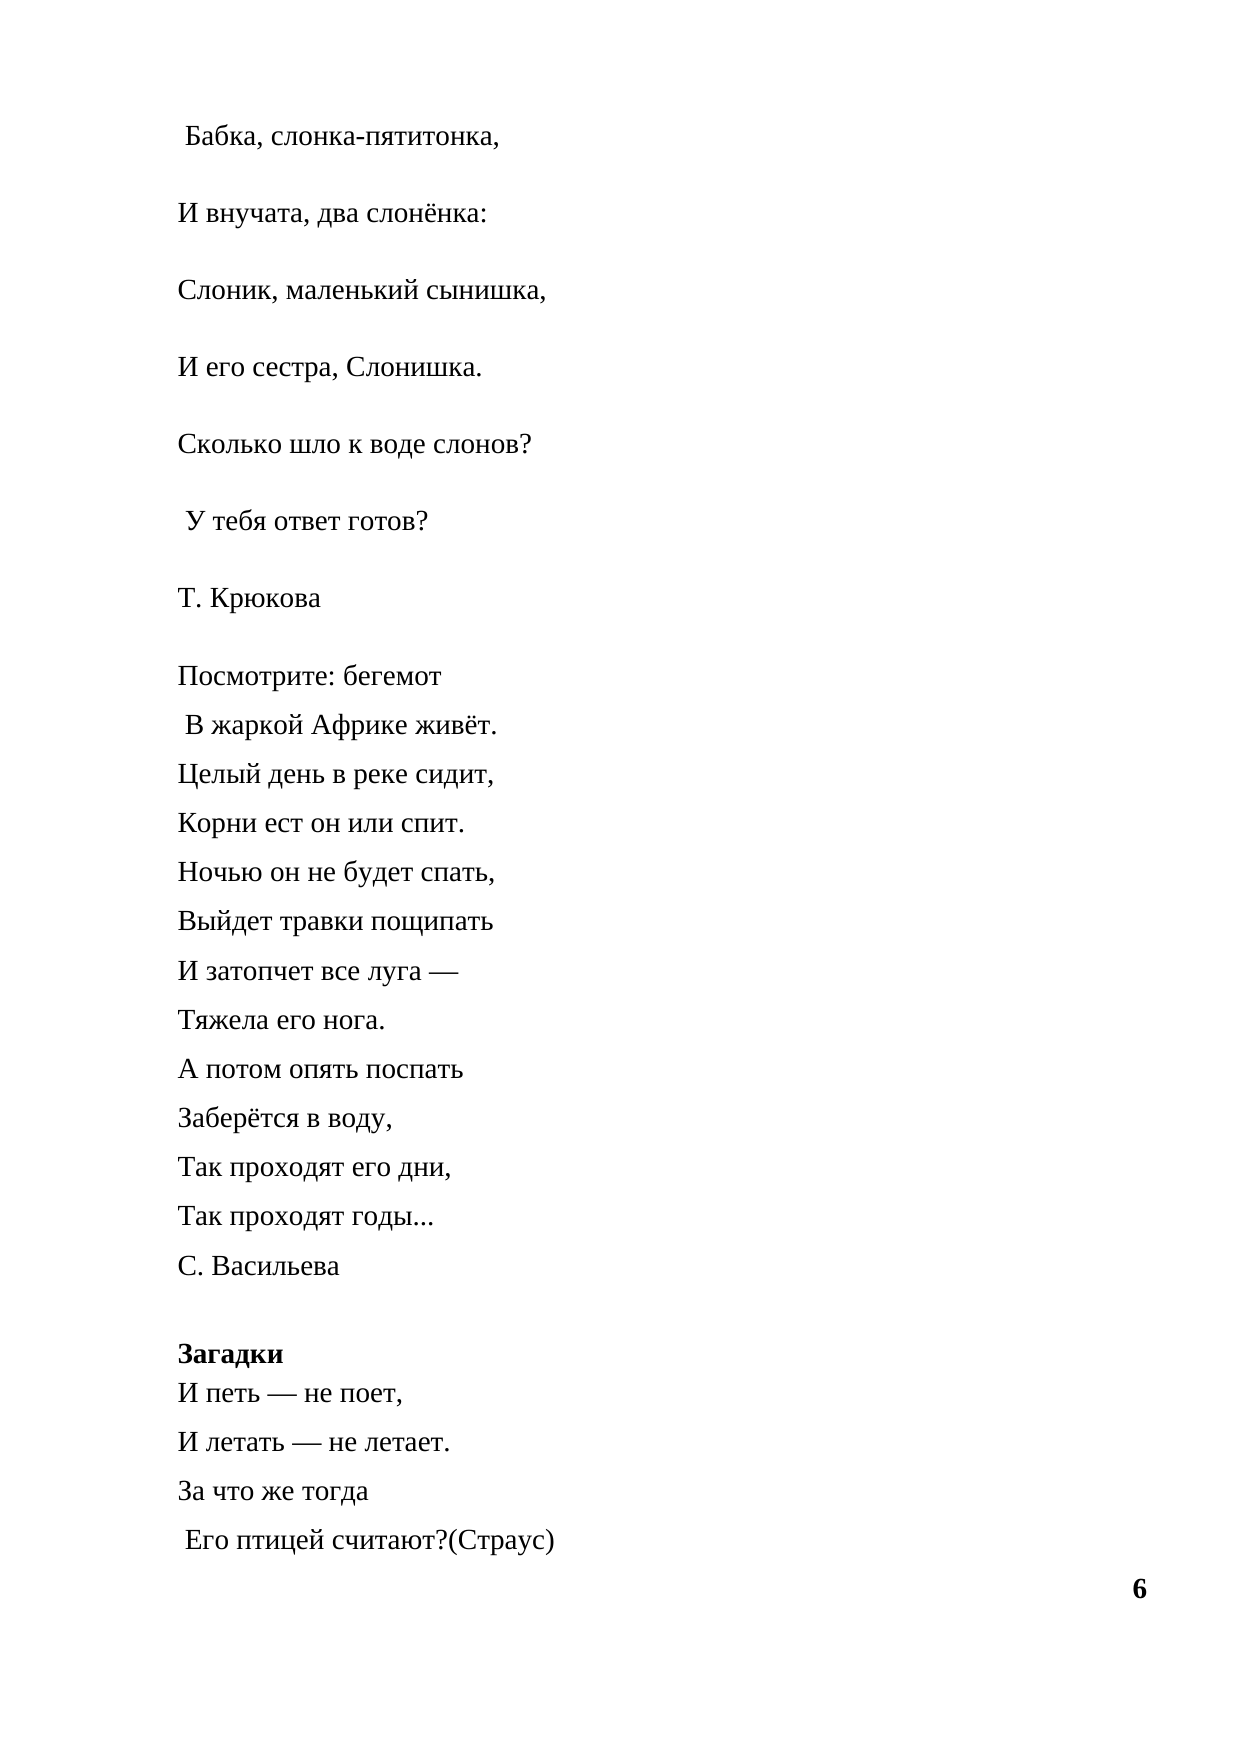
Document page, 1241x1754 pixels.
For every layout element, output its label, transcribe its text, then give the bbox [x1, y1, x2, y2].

text У тебя ответ готов? [177, 503, 1152, 537]
text 6 [177, 1572, 1152, 1605]
text Заберётся в воду, [177, 1100, 1152, 1134]
text Сколько шло к воде слонов? [177, 426, 1152, 460]
text И летать — не летает. [177, 1424, 1152, 1458]
text Загадки [177, 1336, 1152, 1370]
text И его сестра, Слонишка. [177, 349, 1152, 383]
text Т. Крюкова [177, 581, 1152, 614]
text И затопчет все луга — [177, 953, 1152, 986]
text Ночью он не будет спать, [177, 854, 1152, 888]
text Тяжела его нога. [177, 1002, 1152, 1035]
text Так проходят годы... [177, 1198, 1152, 1232]
text Целый день в реке сидит, [177, 756, 1152, 789]
text В жаркой Африке живёт. [177, 707, 1152, 740]
text Слоник, маленький сынишка, [177, 272, 1152, 306]
text С. Васильева [177, 1248, 1152, 1281]
text И петь — не поет, [177, 1375, 1152, 1408]
text А потом опять поспать [177, 1051, 1152, 1084]
text Выйдет травки пощипать [177, 903, 1152, 937]
text Его птицей считают?(Страус) [177, 1522, 1152, 1556]
text Посмотрите: бегемот [177, 658, 1152, 691]
text За что же тогда [177, 1473, 1152, 1507]
text И внучата, два слонёнка: [177, 195, 1152, 229]
text Бабка, слонка-пятитонка, [177, 118, 1152, 152]
text Корни ест он или спит. [177, 805, 1152, 839]
text Так проходят его дни, [177, 1149, 1152, 1183]
